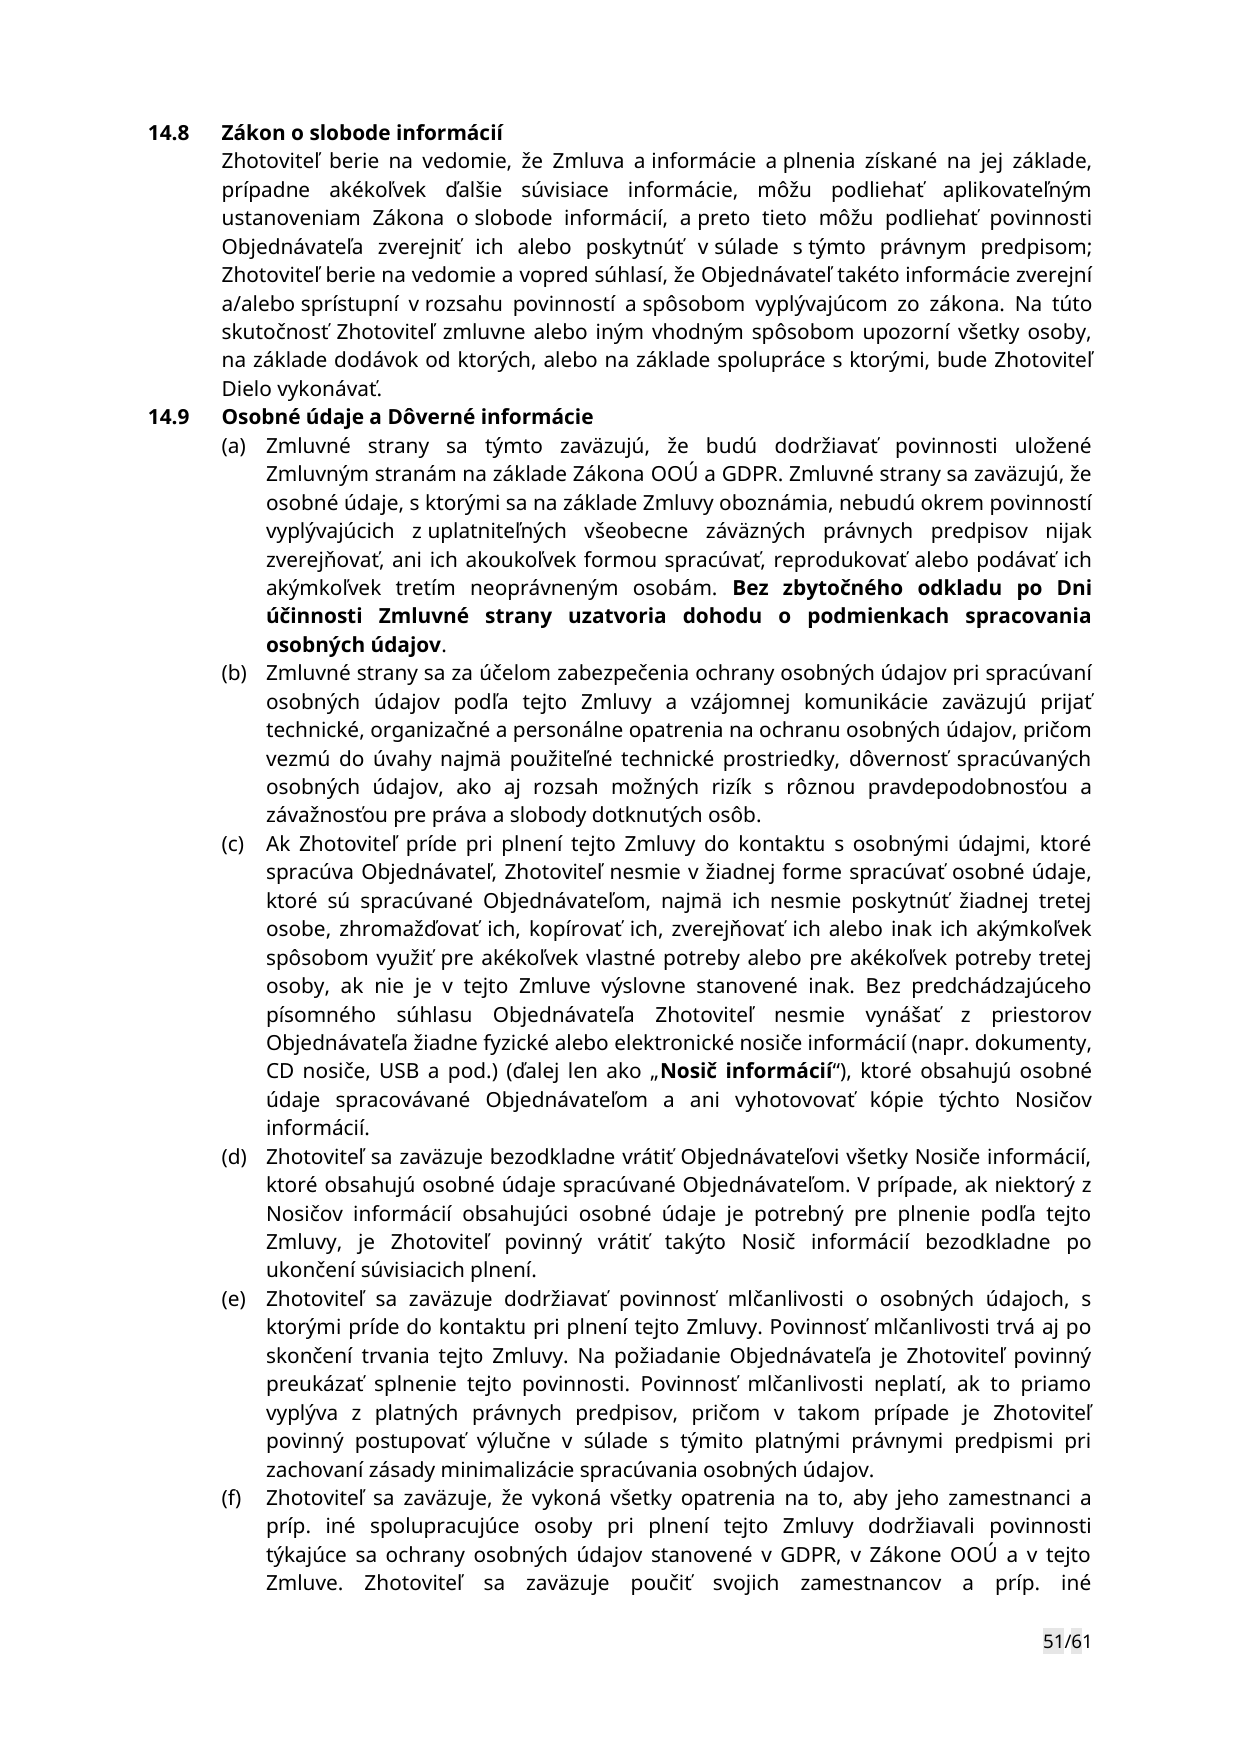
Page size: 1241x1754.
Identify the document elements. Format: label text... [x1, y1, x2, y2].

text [221, 1483, 1093, 1597]
text 14.9 Osobné údaje a Dôverné informácie [148, 402, 1093, 431]
text Zhotoviteľ berie na vedomie, že Zmluva a informácie a plnenia získané na jej základe, prípadne akékoľvek ďalšie súvisiace informácie, môžu podliehať aplikovateľným ustanoveniam Zákona o slobode informácií, a preto tieto môžu podliehať povinnosti Objednávateľa zverejniť ich alebo poskytnúť v súlade s týmto právnym predpisom; Zhotoviteľ berie na vedomie a vopred súhlasí, že Objednávateľ takéto informácie zverejní a/alebo sprístupní v rozsahu povinností a spôsobom vyplývajúcom zo zákona. Na túto skutočnosť Zhotoviteľ zmluvne alebo iným vhodným spôsobom upozorní všetky osoby, na základe dodávok od ktorých, alebo na základe spolupráce s ktorými, bude Zhotoviteľ Dielo vykonávať. [221, 147, 1093, 402]
text (e) Zhotoviteľ sa zaväzuje dodržiavať povinnosť mlčanlivosti o osobných údajoch, s ktorými príde do kontaktu pri plnení tejto Zmluvy. Povinnosť mlčanlivosti trvá aj po skončení trvania tejto Zmluvy. Na požiadanie Objednávateľa je Zhotoviteľ povinný preukázať splnenie tejto povinnosti. Povinnosť mlčanlivosti neplatí, ak to priamo vyplýva z platných právnych predpisov, pričom v takom prípade je Zhotoviteľ povinný postupovať výlučne v súlade s týmito platnými právnymi predpismi pri zachovaní zásady minimalizácie spracúvania osobných údajov. [221, 1284, 1093, 1483]
text (a) Zmluvné strany sa týmto zaväzujú, že budú dodržiavať povinnosti uložené Zmluvným stranám na základe Zákona OOÚ a GDPR. Zmluvné strany sa zaväzujú, že osobné údaje, s ktorými sa na základe Zmluvy oboznámia, nebudú okrem povinností vyplývajúcich z uplatniteľných všeobecne záväzných právnych predpisov nijak zverejňovať, ani ich akoukoľvek formou spracúvať, reprodukovať alebo podávať ich akýmkoľvek tretím neoprávneným osobám. Bez zbytočného odkladu po Dni účinnosti Zmluvné strany uzatvoria dohodu o podmienkach spracovania osobných údajov. [221, 431, 1093, 658]
text 14.8 Zákon o slobode informácií [148, 118, 1093, 147]
text (d) Zhotoviteľ sa zaväzuje bezodkladne vrátiť Objednávateľovi všetky Nosiče informácií, ktoré obsahujú osobné údaje spracúvané Objednávateľom. V prípade, ak niektorý z Nosičov informácií obsahujúci osobné údaje je potrebný pre plnenie podľa tejto Zmluvy, je Zhotoviteľ povinný vrátiť takýto Nosič informácií bezodkladne po ukončení súvisiacich plnení. [221, 1142, 1093, 1284]
text (b) Zmluvné strany sa za účelom zabezpečenia ochrany osobných údajov pri spracúvaní osobných údajov podľa tejto Zmluvy a vzájomnej komunikácie zaväzujú prijať technické, organizačné a personálne opatrenia na ochranu osobných údajov, pričom vezmú do úvahy najmä použiteľné technické prostriedky, dôvernosť spracúvaných osobných údajov, ako aj rozsah možných rizík s rôznou pravdepodobnosťou a závažnosťou pre práva a slobody dotknutých osôb. [221, 658, 1093, 829]
text (c) Ak Zhotoviteľ príde pri plnení tejto Zmluvy do kontaktu s osobnými údajmi, ktoré spracúva Objednávateľ, Zhotoviteľ nesmie v žiadnej forme spracúvať osobné údaje, ktoré sú spracúvané Objednávateľom, najmä ich nesmie poskytnúť žiadnej tretej osobe, zhromažďovať ich, kopírovať ich, zverejňovať ich alebo inak ich akýmkoľvek spôsobom využiť pre akékoľvek vlastné potreby alebo pre akékoľvek potreby tretej osoby, ak nie je v tejto Zmluve výslovne stanovené inak. Bez predchádzajúceho písomného súhlasu Objednávateľa Zhotoviteľ nesmie vynášať z priestorov Objednávateľa žiadne fyzické alebo elektronické nosiče informácií (napr. dokumenty, CD nosiče, USB a pod.) (ďalej len ako „Nosič informácií“), ktoré obsahujú osobné údaje spracovávané Objednávateľom a ani vyhotovovať kópie týchto Nosičov informácií. [221, 829, 1093, 1142]
